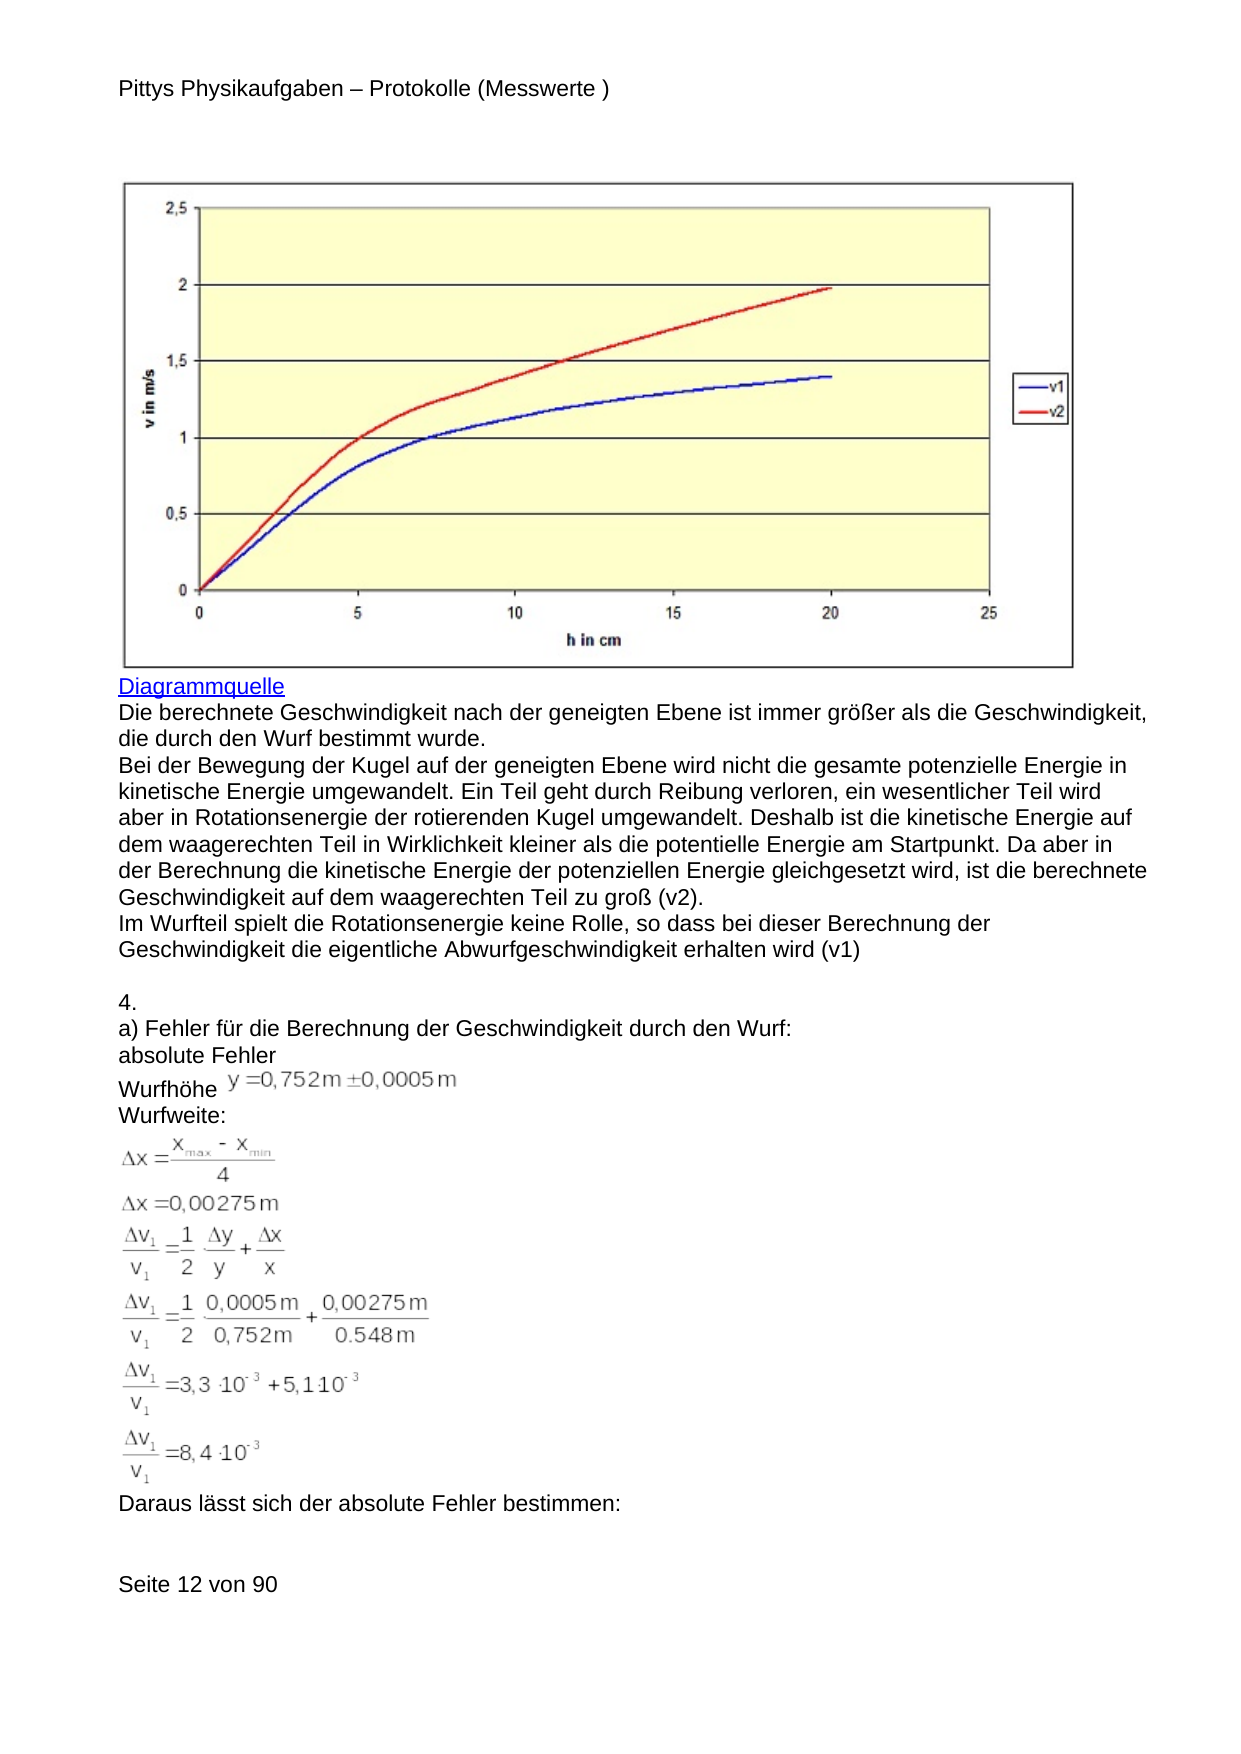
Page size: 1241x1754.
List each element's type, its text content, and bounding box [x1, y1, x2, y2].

text Daraus lässt sich der absolute Fehler bestimmen: [118, 1490, 1152, 1516]
picture [118, 177, 1080, 673]
text absolute Fehler [118, 1042, 1152, 1068]
text Diagrammquelle [118, 673, 1152, 699]
text Die berechnete Geschwindigkeit nach der geneigten Ebene ist immer größer als die Geschwindigkeit, die durch den Wurf bestimmt wurde. [118, 699, 1152, 752]
text Wurfhöhe [118, 1068, 1152, 1102]
text Bei der Bewegung der Kugel auf der geneigten Ebene wird nicht die gesamte potenzielle Energie in kinetische Energie umgewandelt. Ein Teil geht durch Reibung verloren, ein wesentlicher Teil wird aber in Rotationsenergie der rotierenden Kugel umgewandelt. Deshalb ist die kinetische Energie auf dem waagerechten Teil in Wirklichkeit kleiner als die potentielle Energie am Startpunkt. Da aber in der Berechnung die kinetische Energie der potenziellen Energie gleichgesetzt wird, ist die berechnete Geschwindigkeit auf dem waagerechten Teil zu groß (v2). [118, 752, 1152, 910]
text a) Fehler für die Berechnung der Geschwindigkeit durch den Wurf: [118, 1015, 1152, 1042]
text Wurfweite: [118, 1102, 1152, 1129]
text 4. [118, 989, 1152, 1015]
text Im Wurfteil spielt die Rotationsenergie keine Rolle, so dass bei dieser Berechnung der Geschwindigkeit die eigentliche Abwurfgeschwindigkeit erhalten wird (v1) [118, 910, 1152, 962]
